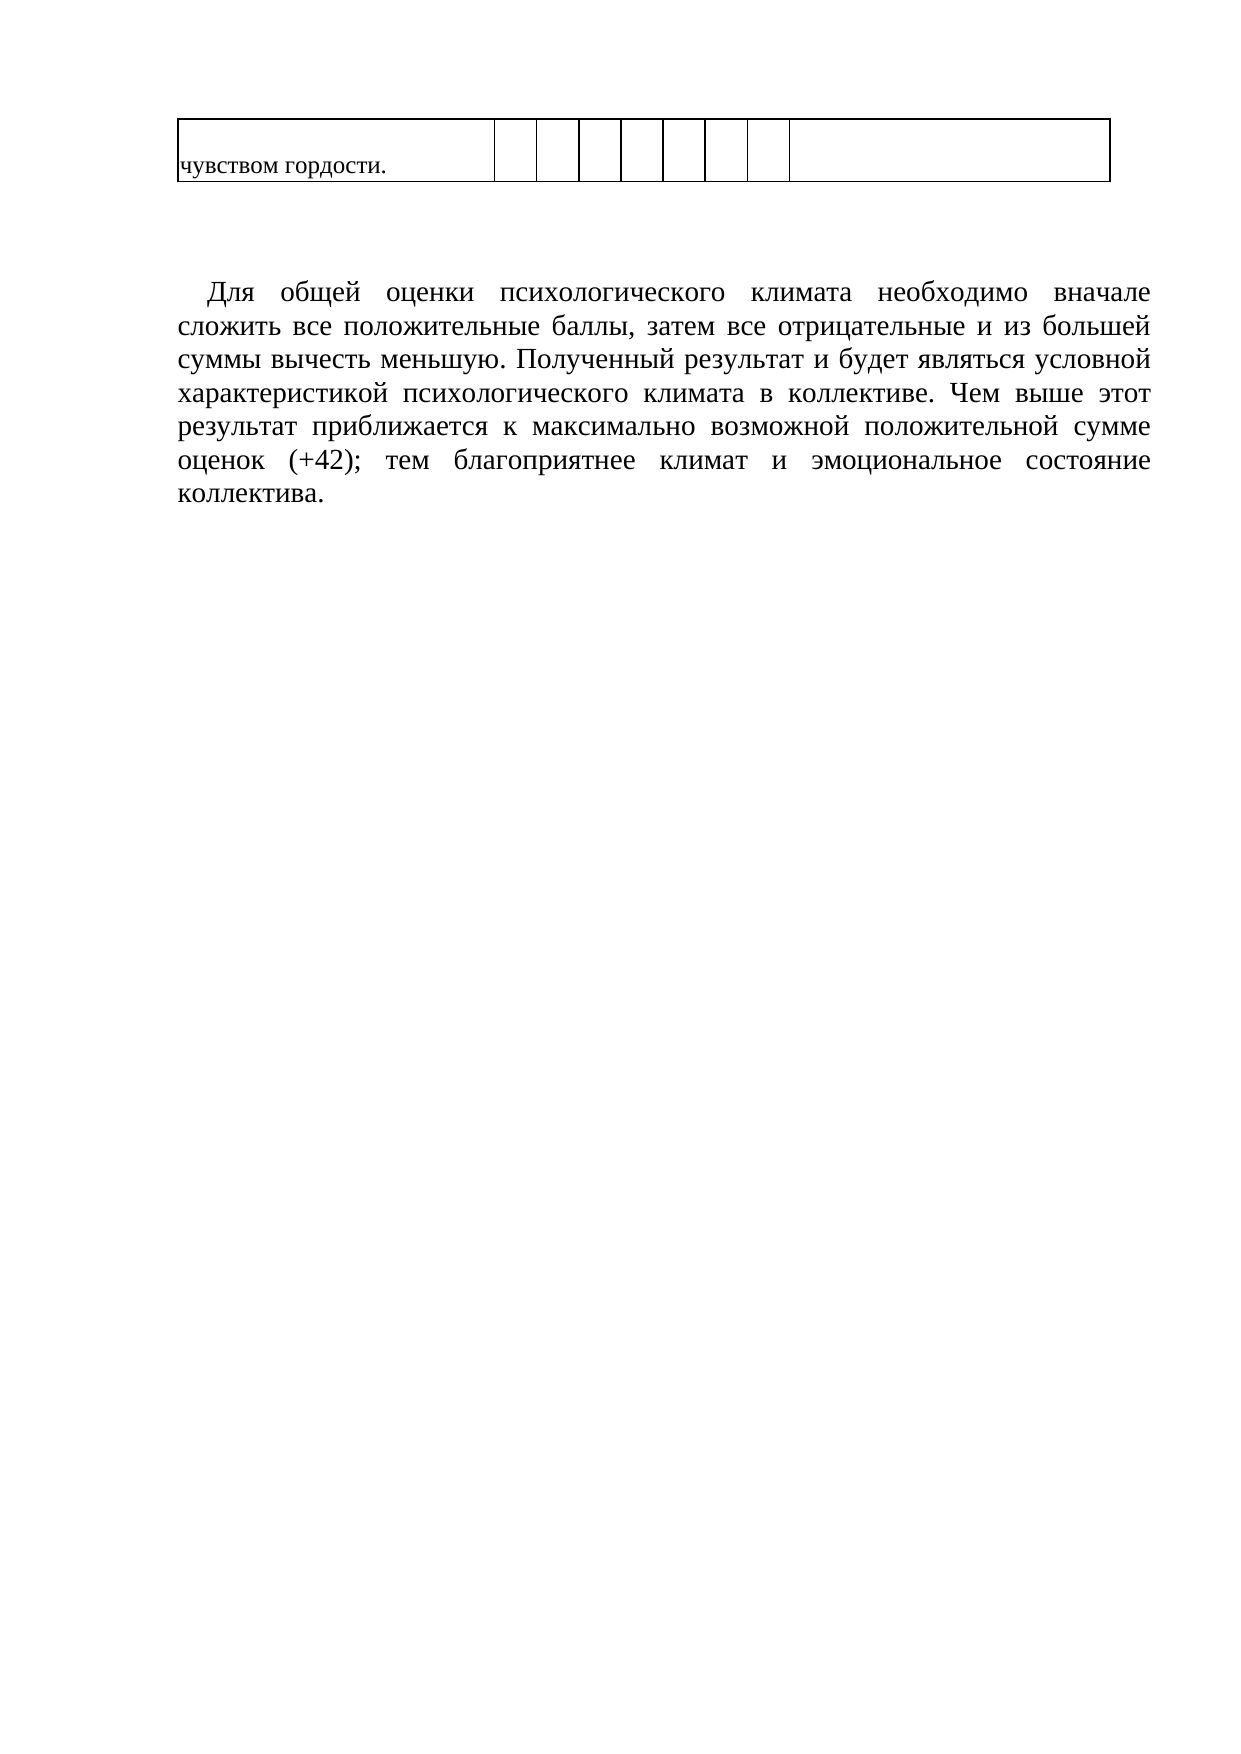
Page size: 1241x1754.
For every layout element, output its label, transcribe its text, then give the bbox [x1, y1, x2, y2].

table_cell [790, 120, 1109, 181]
text Для общей оценки психологического климата необходимо вначале сложить все положительные баллы, затем все отрицательные и из большей суммы вычесть меньшую. Полученный результат и будет являться условной характеристикой психологического климата в коллективе. Чем выше этот результат приближается к максимально возможной положительной сумме оценок (+42); тем благоприятнее климат и эмоциональное состояние коллектива. [177, 274, 1152, 509]
table_cell [495, 120, 536, 181]
table_cell [706, 120, 747, 181]
table_cell [748, 120, 789, 181]
table_cell [622, 120, 662, 181]
table_cell [580, 120, 620, 181]
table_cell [179, 120, 494, 181]
table_cell [664, 120, 704, 181]
table_cell [537, 120, 578, 181]
